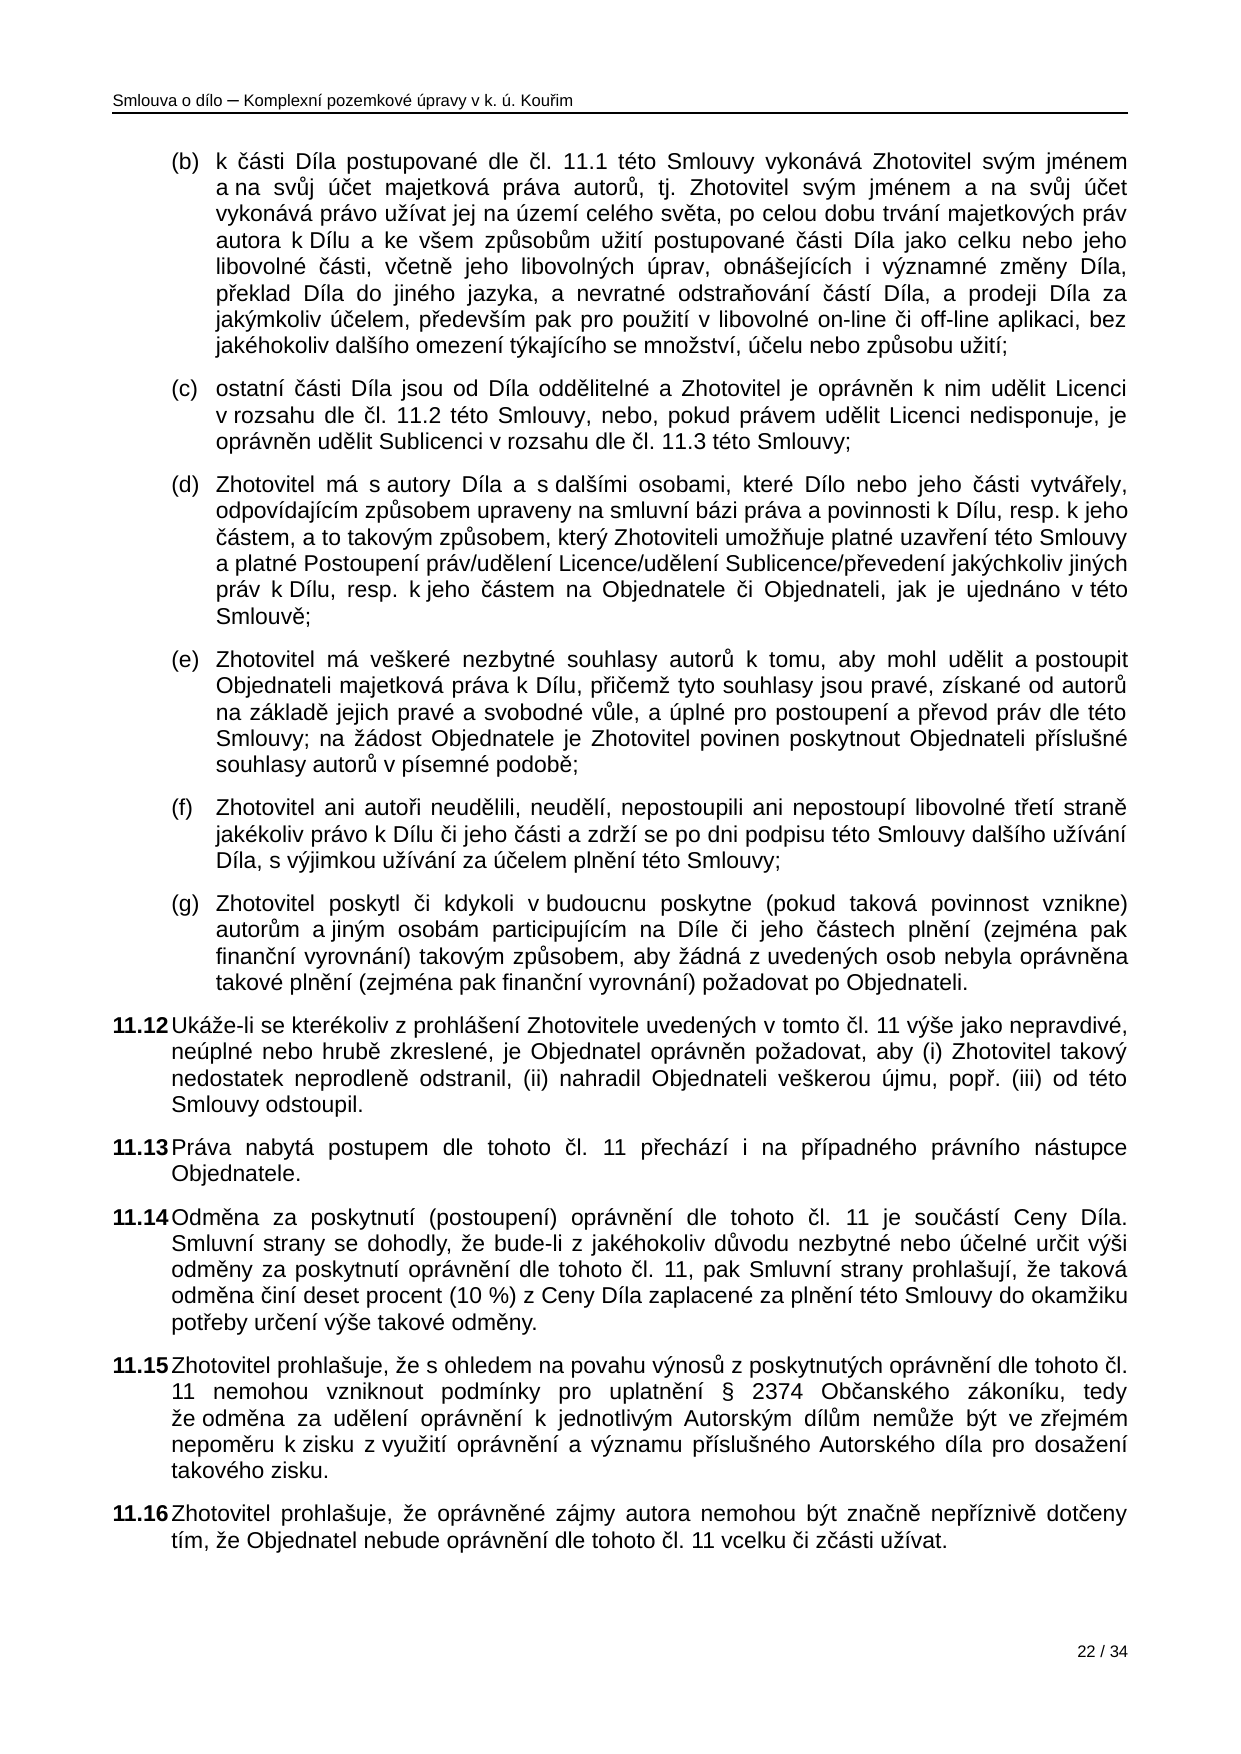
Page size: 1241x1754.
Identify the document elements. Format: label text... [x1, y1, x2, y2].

text Práva nabytá postupem dle tohoto čl. 11 přechází i na případného právního nástupce Objednatele. [112, 1134, 1128, 1187]
text Zhotovitel má veškeré nezbytné souhlasy autorů k tomu, aby mohl udělit a postoupit Objednateli majetková práva k Dílu, přičemž tyto souhlasy jsou pravé, získané od autorů na základě jejich pravé a svobodné vůle, a úplné pro postoupení a převod práv dle této Smlouvy; na žádost Objednatele je Zhotovitel povinen poskytnout Objednateli příslušné souhlasy autorů v písemné podobě; [171, 646, 1128, 777]
text Zhotovitel prohlašuje, že oprávněné zájmy autora nemohou být značně nepříznivě dotčeny tím, že Objednatel nebude oprávnění dle tohoto čl. 11 vcelku či zčásti užívat. [112, 1500, 1128, 1553]
text k části Díla postupované dle čl. 11.1 této Smlouvy vykonává Zhotovitel svým jménem a na svůj účet majetková práva autorů, tj. Zhotovitel svým jménem a na svůj účet vykonává právo užívat jej na území celého světa, po celou dobu trvání majetkových práv autora k Dílu a ke všem způsobům užití postupované části Díla jako celku nebo jeho libovolné části, včetně jeho libovolných úprav, obnášejících i významné změny Díla, překlad Díla do jiného jazyka, a nevratné odstraňování částí Díla, a prodeji Díla za jakýmkoliv účelem, především pak pro použití v libovolné on-line či off-line aplikaci, bez jakéhokoliv dalšího omezení týkajícího se množství, účelu nebo způsobu užití; [171, 148, 1128, 358]
text Zhotovitel poskytl či kdykoli v budoucnu poskytne (pokud taková povinnost vznikne) autorům a jiným osobám participujícím na Díle či jeho částech plnění (zejména pak finanční vyrovnání) takovým způsobem, aby žádná z uvedených osob nebyla oprávněna takové plnění (zejména pak finanční vyrovnání) požadovat po Objednateli. [171, 890, 1128, 995]
text Zhotovitel ani autoři neudělili, neudělí, nepostoupili ani nepostoupí libovolné třetí straně jakékoliv právo k Dílu či jeho části a zdrží se po dni podpisu této Smlouvy dalšího užívání Díla, s výjimkou užívání za účelem plnění této Smlouvy; [171, 794, 1128, 873]
text Ukáže-li se kterékoliv z prohlášení Zhotovitele uvedených v tomto čl. 11 výše jako nepravdivé, neúplné nebo hrubě zkreslené, je Objednatel oprávněn požadovat, aby (i) Zhotovitel takový nedostatek neprodleně odstranil, (ii) nahradil Objednateli veškerou újmu, popř. (iii) od této Smlouvy odstoupil. [112, 1012, 1128, 1117]
text ostatní části Díla jsou od Díla oddělitelné a Zhotovitel je oprávněn k nim udělit Licenci v rozsahu dle čl. 11.2 této Smlouvy, nebo, pokud právem udělit Licenci nedisponuje, je oprávněn udělit Sublicenci v rozsahu dle čl. 11.3 této Smlouvy; [171, 375, 1128, 454]
text Odměna za poskytnutí (postoupení) oprávnění dle tohoto čl. 11 je součástí Ceny Díla. Smluvní strany se dohodly, že bude-li z jakéhokoliv důvodu nezbytné nebo účelné určit výši odměny za poskytnutí oprávnění dle tohoto čl. 11, pak Smluvní strany prohlašují, že taková odměna činí deset procent (10 %) z Ceny Díla zaplacené za plnění této Smlouvy do okamžiku potřeby určení výše takové odměny. [112, 1203, 1128, 1335]
text Zhotovitel prohlašuje, že s ohledem na povahu výnosů z poskytnutých oprávnění dle tohoto čl. 11 nemohou vzniknout podmínky pro uplatnění § 2374 Občanského zákoníku, tedy že odměna za udělení oprávnění k jednotlivým Autorským dílům nemůže být ve zřejmém nepoměru k zisku z využití oprávnění a významu příslušného Autorského díla pro dosažení takového zisku. [112, 1352, 1128, 1484]
text Zhotovitel má s autory Díla a s dalšími osobami, které Dílo nebo jeho části vytvářely, odpovídajícím způsobem upraveny na smluvní bázi práva a povinnosti k Dílu, resp. k jeho částem, a to takovým způsobem, který Zhotoviteli umožňuje platné uzavření této Smlouvy a platné Postoupení práv/udělení Licence/udělení Sublicence/převedení jakýchkoliv jiných práv k Dílu, resp. k jeho částem na Objednatele či Objednateli, jak je ujednáno v této Smlouvě; [171, 471, 1128, 629]
